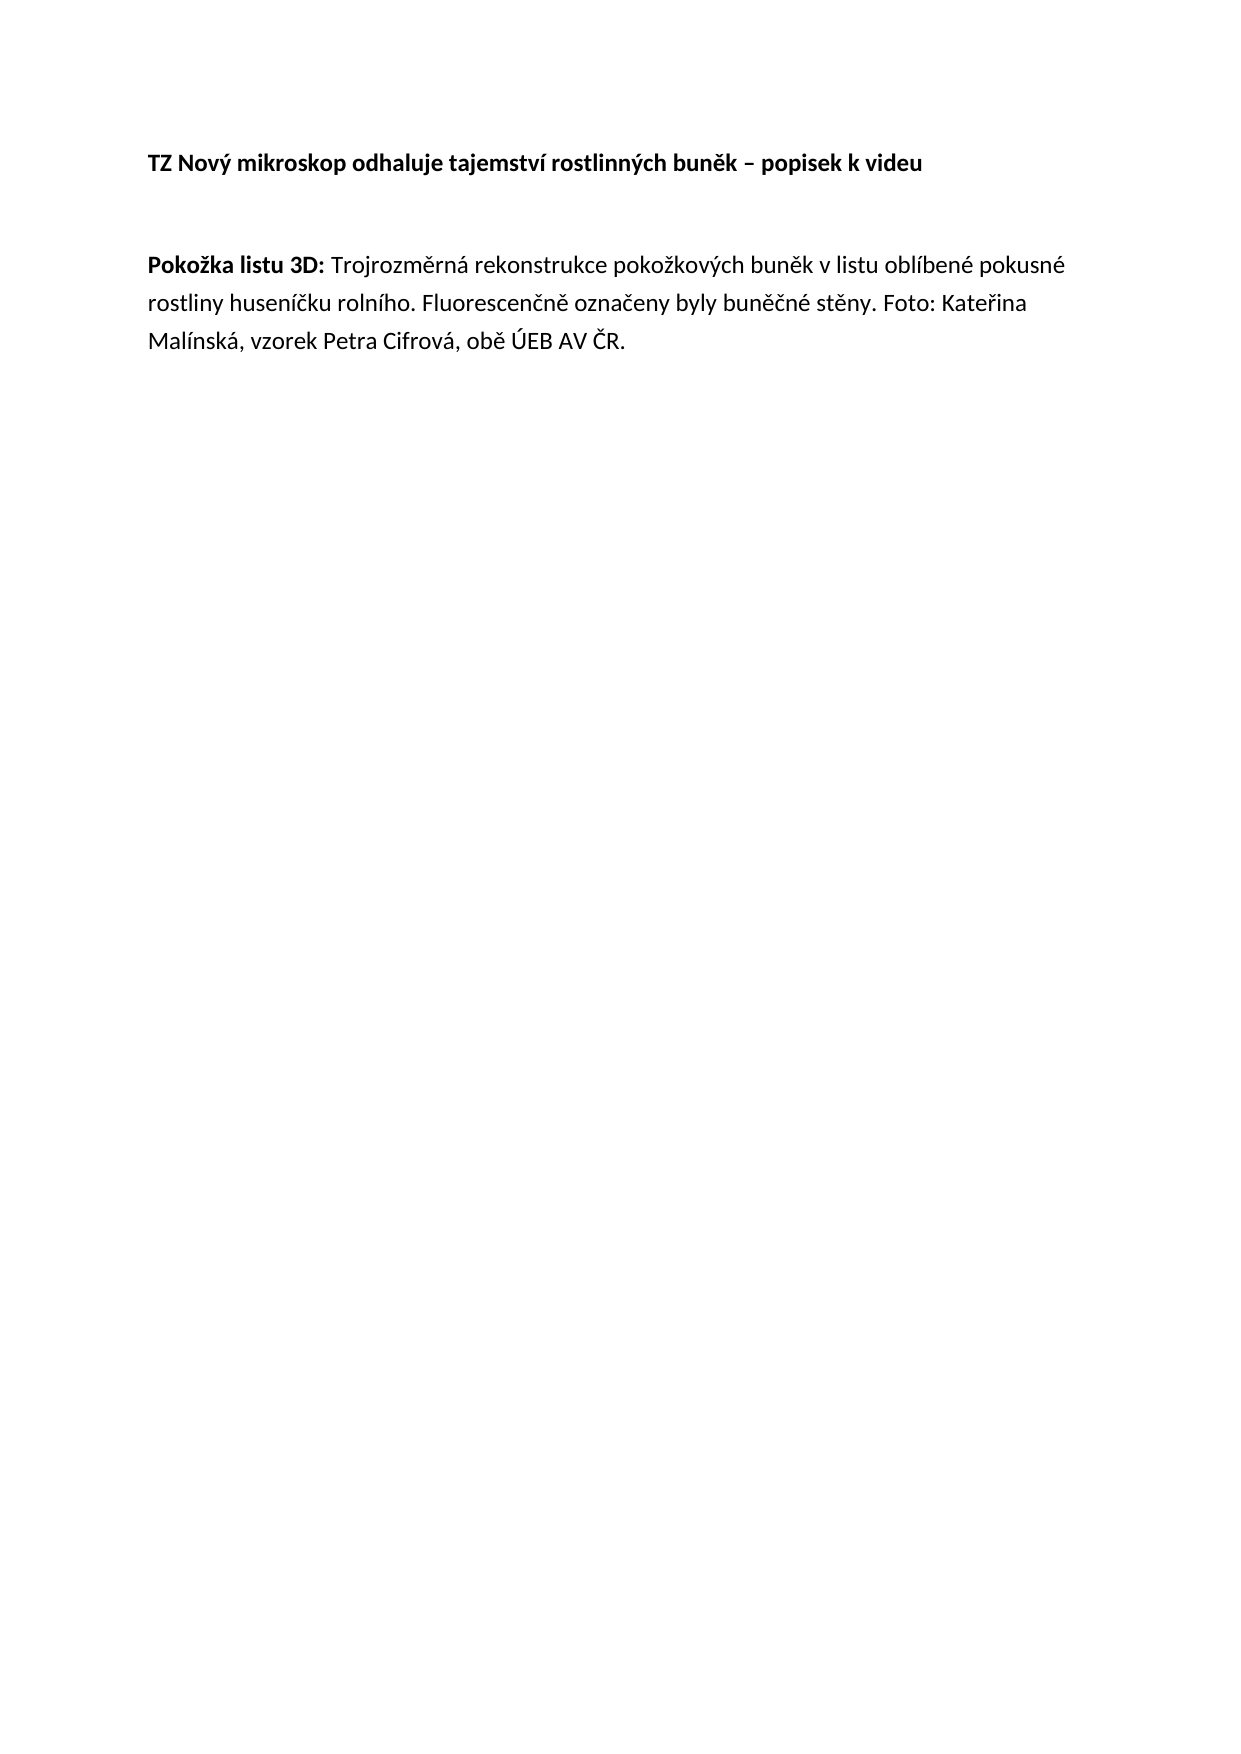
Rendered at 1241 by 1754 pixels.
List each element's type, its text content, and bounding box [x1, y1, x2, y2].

text TZ Nový mikroskop odhaluje tajemství rostlinných buněk – popisek k videu [148, 148, 1093, 178]
text Pokožka listu 3D: Trojrozměrná rekonstrukce pokožkových buněk v listu oblíbené pokusné rostliny huseníčku rolního. Fluorescenčně označeny byly buněčné stěny. Foto: Kateřina Malínská, vzorek Petra Cifrová, obě ÚEB AV ČR. [148, 249, 1093, 356]
